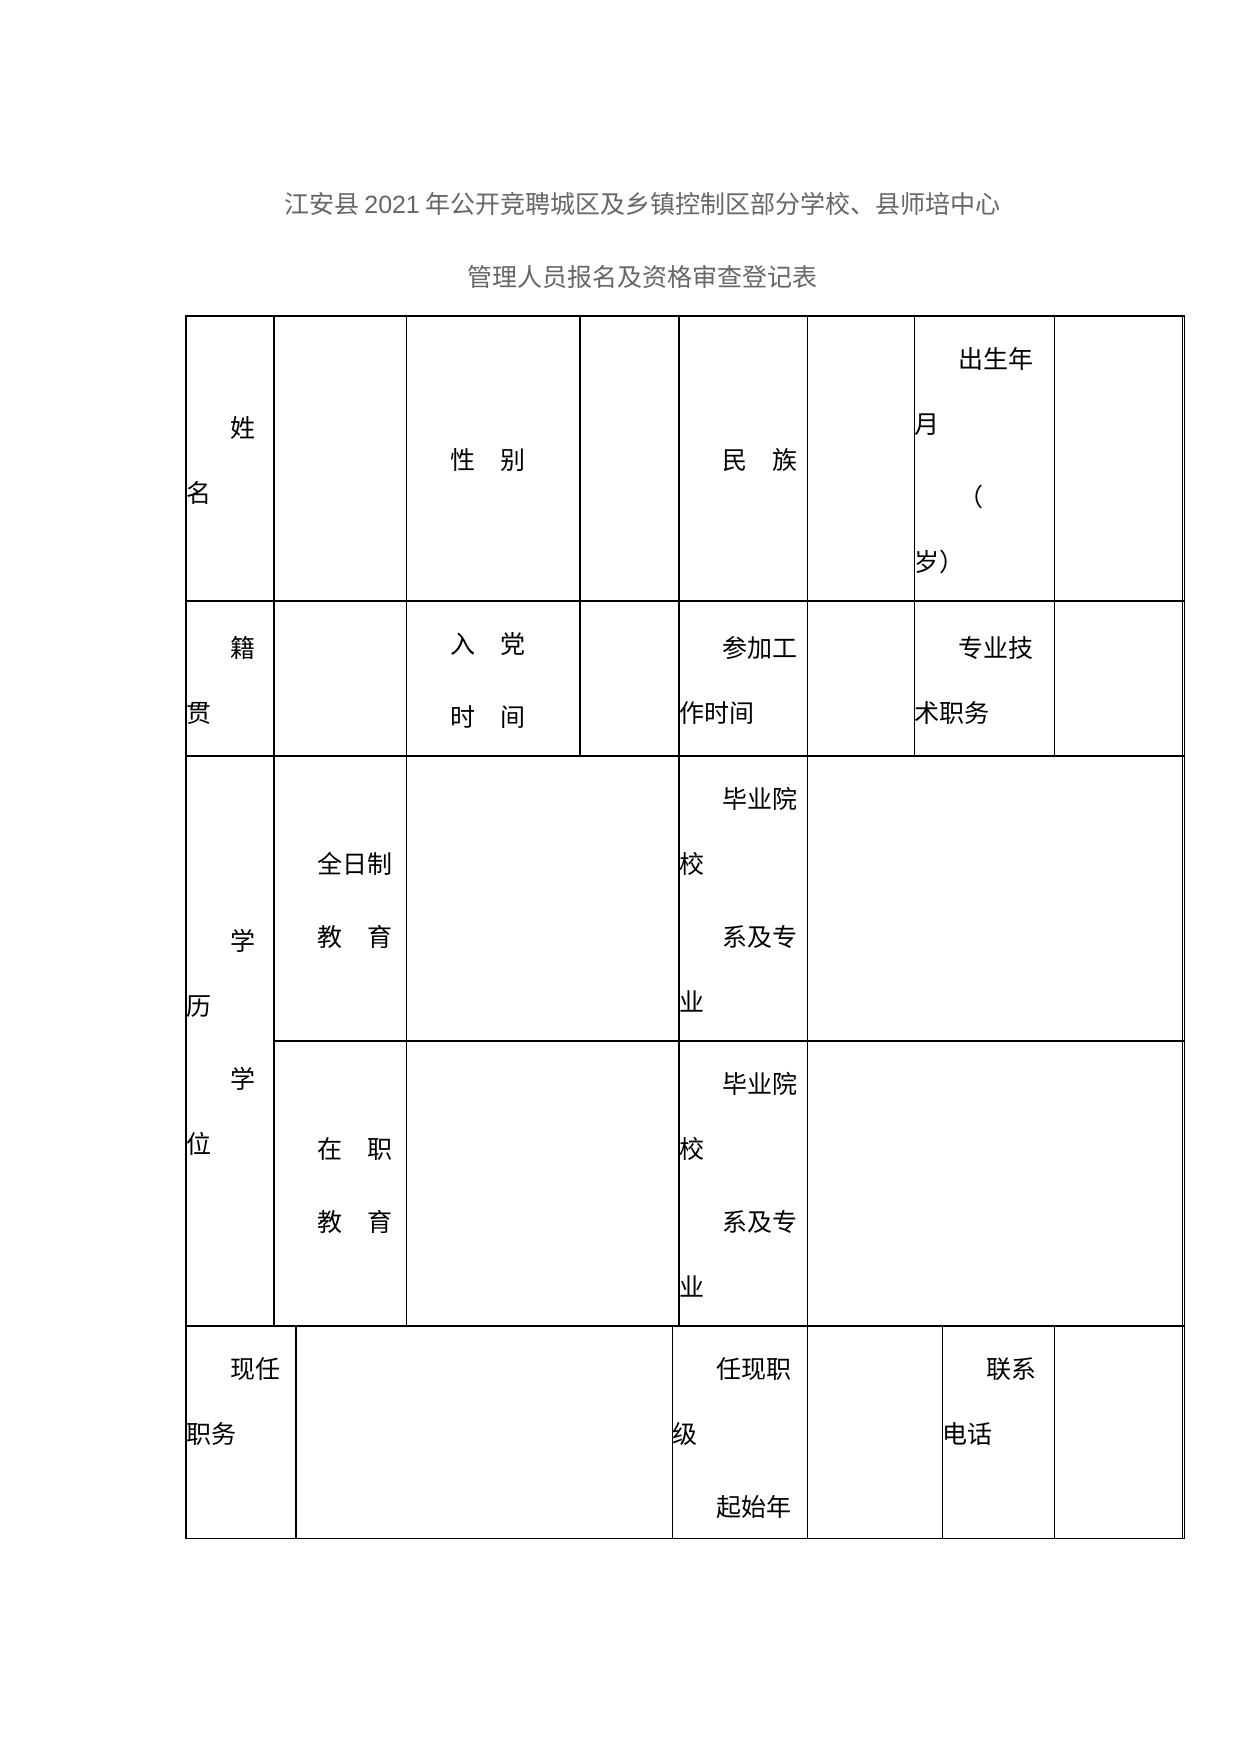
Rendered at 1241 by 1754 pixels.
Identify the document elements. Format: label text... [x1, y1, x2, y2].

table_cell [407, 757, 678, 1040]
table_header 性 别 [407, 317, 579, 600]
table_header [581, 317, 678, 600]
table_cell [275, 602, 406, 755]
table_cell 现任职务 [187, 1327, 295, 1538]
table_header [275, 317, 406, 600]
table_cell 全日制 教 育 [275, 757, 406, 1040]
table_cell 在 职 教 育 [275, 1042, 406, 1325]
table_cell 入 党 时 间 [407, 602, 579, 755]
table_cell 毕业院校 系及专业 [680, 757, 807, 1040]
text 江安县2021年公开竞聘城区及乡镇控制区部分学校、县师培中心 [187, 170, 1053, 235]
table_cell 参加工作时间 [680, 602, 807, 755]
table_cell 任现职级 起始年月 [673, 1327, 807, 1538]
table_cell [297, 1327, 672, 1538]
table_cell 籍 贯 [187, 602, 273, 755]
table_header 出生年月 （ 岁） [915, 317, 1054, 600]
table_cell [581, 602, 678, 755]
table_cell [1055, 602, 1182, 755]
table_header [808, 317, 914, 600]
table_cell 专业技术职务 [915, 602, 1054, 755]
table_header [1055, 317, 1182, 600]
text 管理人员报名及资格审查登记表 [187, 243, 1053, 308]
table_cell 毕业院校 系及专业 [680, 1042, 807, 1325]
table_cell [808, 602, 914, 755]
table_cell 学 历 学 位 [187, 757, 273, 1325]
table_cell 联系电话 [943, 1327, 1054, 1538]
table_cell [407, 1042, 678, 1325]
table_cell [808, 1042, 1182, 1325]
table_cell [1055, 1327, 1182, 1538]
table_cell [808, 1327, 942, 1538]
table_cell [808, 757, 1182, 1040]
table_header 民 族 [680, 317, 807, 600]
table_header 姓 名 [187, 317, 273, 600]
